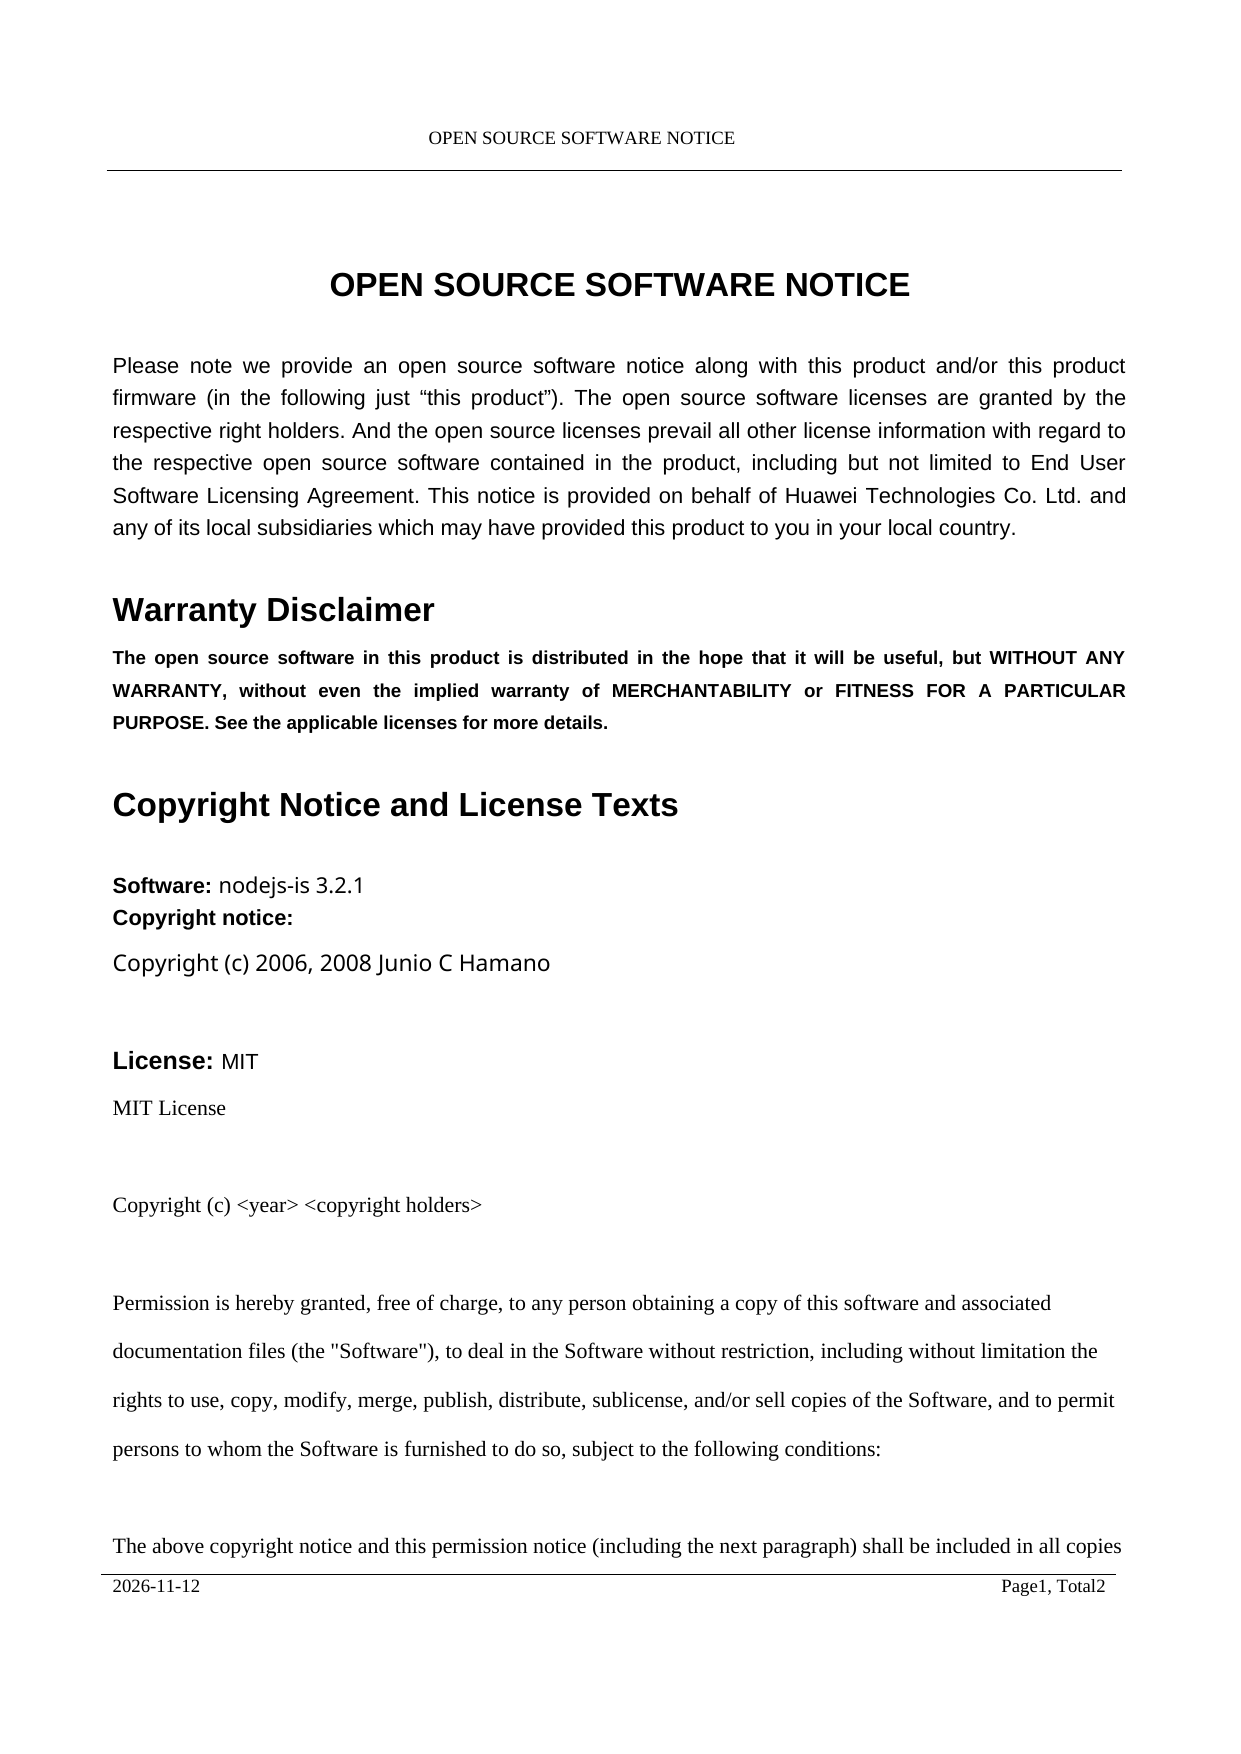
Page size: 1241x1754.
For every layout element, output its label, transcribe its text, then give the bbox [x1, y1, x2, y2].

text Software: nodejs-is 3.2.1 [112, 869, 1128, 901]
text Please note we provide an open source software notice along with this product and/or this product firmware (in the following just “this product”). The open source software licenses are granted by the respective right holders. And the open source licenses prevail all other license information with regard to the respective open source software contained in the product, including but not limited to End User Software Licensing Agreement. This notice is provided on behalf of Huawei Technologies Co. Ltd. and any of its local subsidiaries which may have provided this product to you in your local country. [112, 349, 1128, 544]
text Copyright notice: [112, 901, 1128, 934]
text Copyright Notice and License Texts [112, 771, 1128, 836]
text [112, 1091, 1128, 1562]
text Copyright (c) 2006, 2008 Junio C Hamano [112, 947, 1128, 1028]
text License: MIT [112, 1044, 1128, 1077]
text The open source software in this product is distributed in the hope that it will be useful, but WITHOUT ANY WARRANTY, without even the implied warranty of MERCHANTABILITY or FITNESS FOR A PARTICULAR PURPOSE. See the applicable licenses for more details. [112, 641, 1128, 739]
text OPEN SOURCE SOFTWARE NOTICE [112, 251, 1128, 316]
text Warranty Disclaimer [112, 576, 1128, 641]
